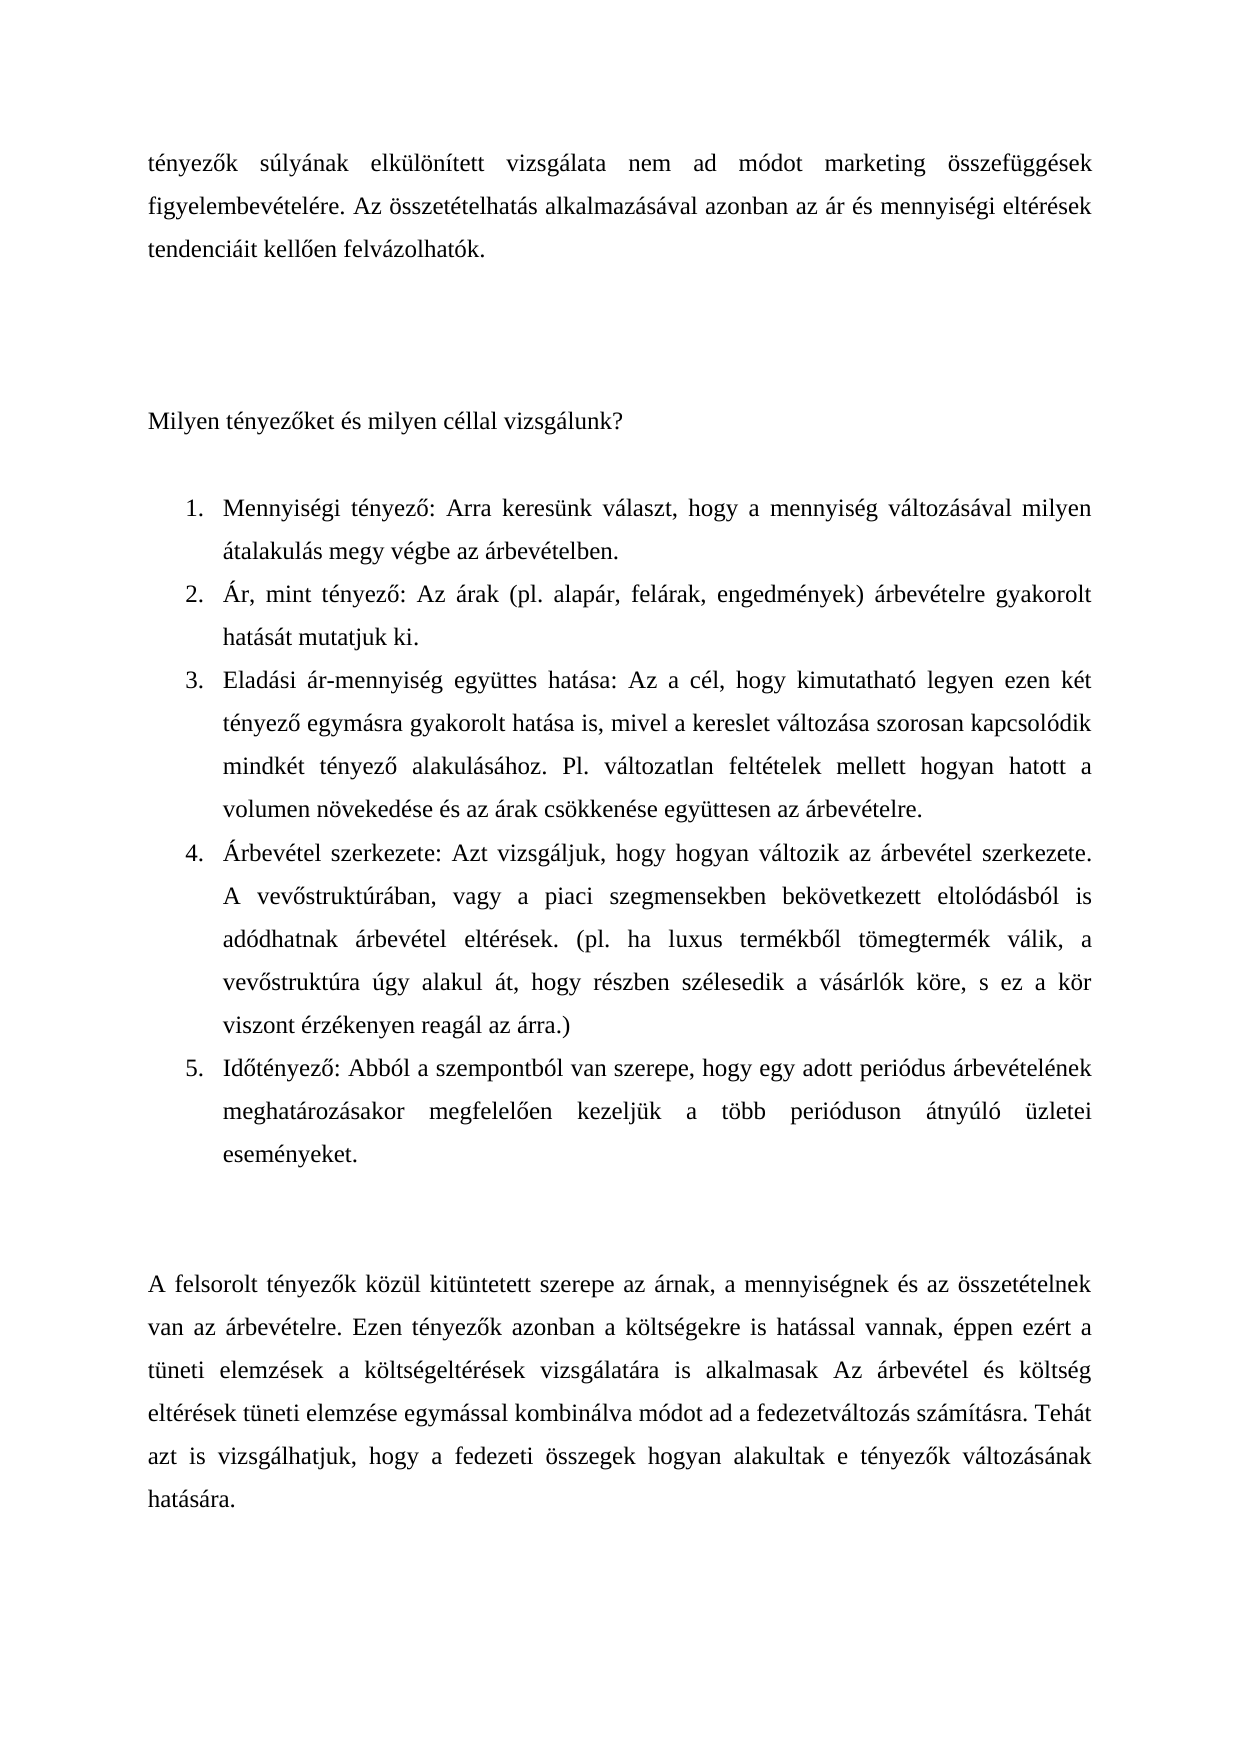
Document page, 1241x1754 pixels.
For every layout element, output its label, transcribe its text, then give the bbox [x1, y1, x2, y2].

list Mennyiségi tényező: Arra keresünk választ, hogy a mennyiség változásával milyen átalakulás megy végbe az árbevételben. [185, 493, 1093, 564]
list Időtényező: Abból a szempontból van szerepe, hogy egy adott periódus árbevételének meghatározásakor megfelelően kezeljük a több perióduson átnyúló üzletei eseményeket. [185, 1053, 1093, 1168]
list Árbevétel szerkezete: Azt vizsgáljuk, hogy hogyan változik az árbevétel szerkezete. A vevőstruktúrában, vagy a piaci szegmensekben bekövetkezett eltolódásból is adódhatnak árbevétel eltérések. (pl. ha luxus termékből tömegtermék válik, a vevőstruktúra úgy alakul át, hogy részben szélesedik a vásárlók köre, s ez a kör viszont érzékenyen reagál az árra.) [185, 838, 1093, 1039]
list Ár, mint tényező: Az árak (pl. alapár, felárak, engedmények) árbevételre gyakorolt hatását mutatjuk ki. [185, 579, 1093, 651]
text A felsorolt tényezők közül kitüntetett szerepe az árnak, a mennyiségnek és az összetételnek van az árbevételre. Ezen tényezők azonban a költségekre is hatással vannak, éppen ezért a tüneti elemzések a költségeltérések vizsgálatára is alkalmasak Az árbevétel és költség eltérések tüneti elemzése egymással kombinálva módot ad a fedezetváltozás számításra. Tehát azt is vizsgálhatjuk, hogy a fedezeti összegek hogyan alakultak e tényezők változásának hatására. [148, 1269, 1093, 1513]
list Eladási ár-mennyiség együttes hatása: Az a cél, hogy kimutatható legyen ezen két tényező egymásra gyakorolt hatása is, mivel a kereslet változása szorosan kapcsolódik mindkét tényező alakulásához. Pl. változatlan feltételek mellett hogyan hatott a volumen növekedése és az árak csökkenése együttesen az árbevételre. [185, 665, 1093, 823]
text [148, 148, 1093, 263]
text Milyen tényezőket és milyen céllal vizsgálunk? [148, 406, 1093, 435]
